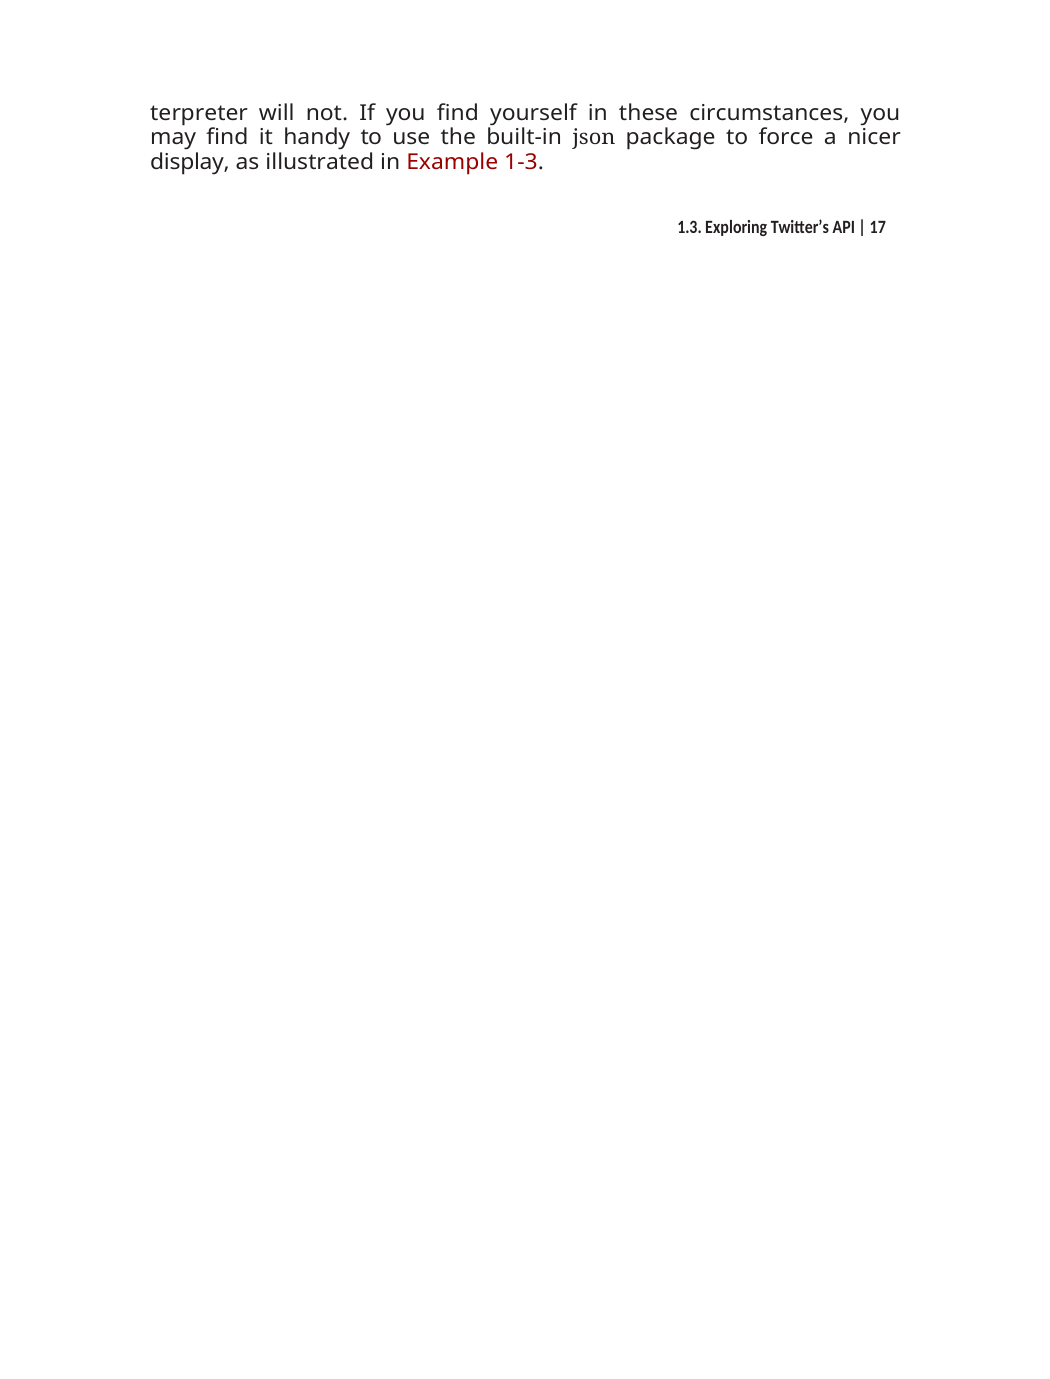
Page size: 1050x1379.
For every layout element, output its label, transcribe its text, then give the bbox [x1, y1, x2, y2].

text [150, 100, 900, 176]
text 1.3. Exploring Twitter’s API | 17 [677, 215, 950, 238]
